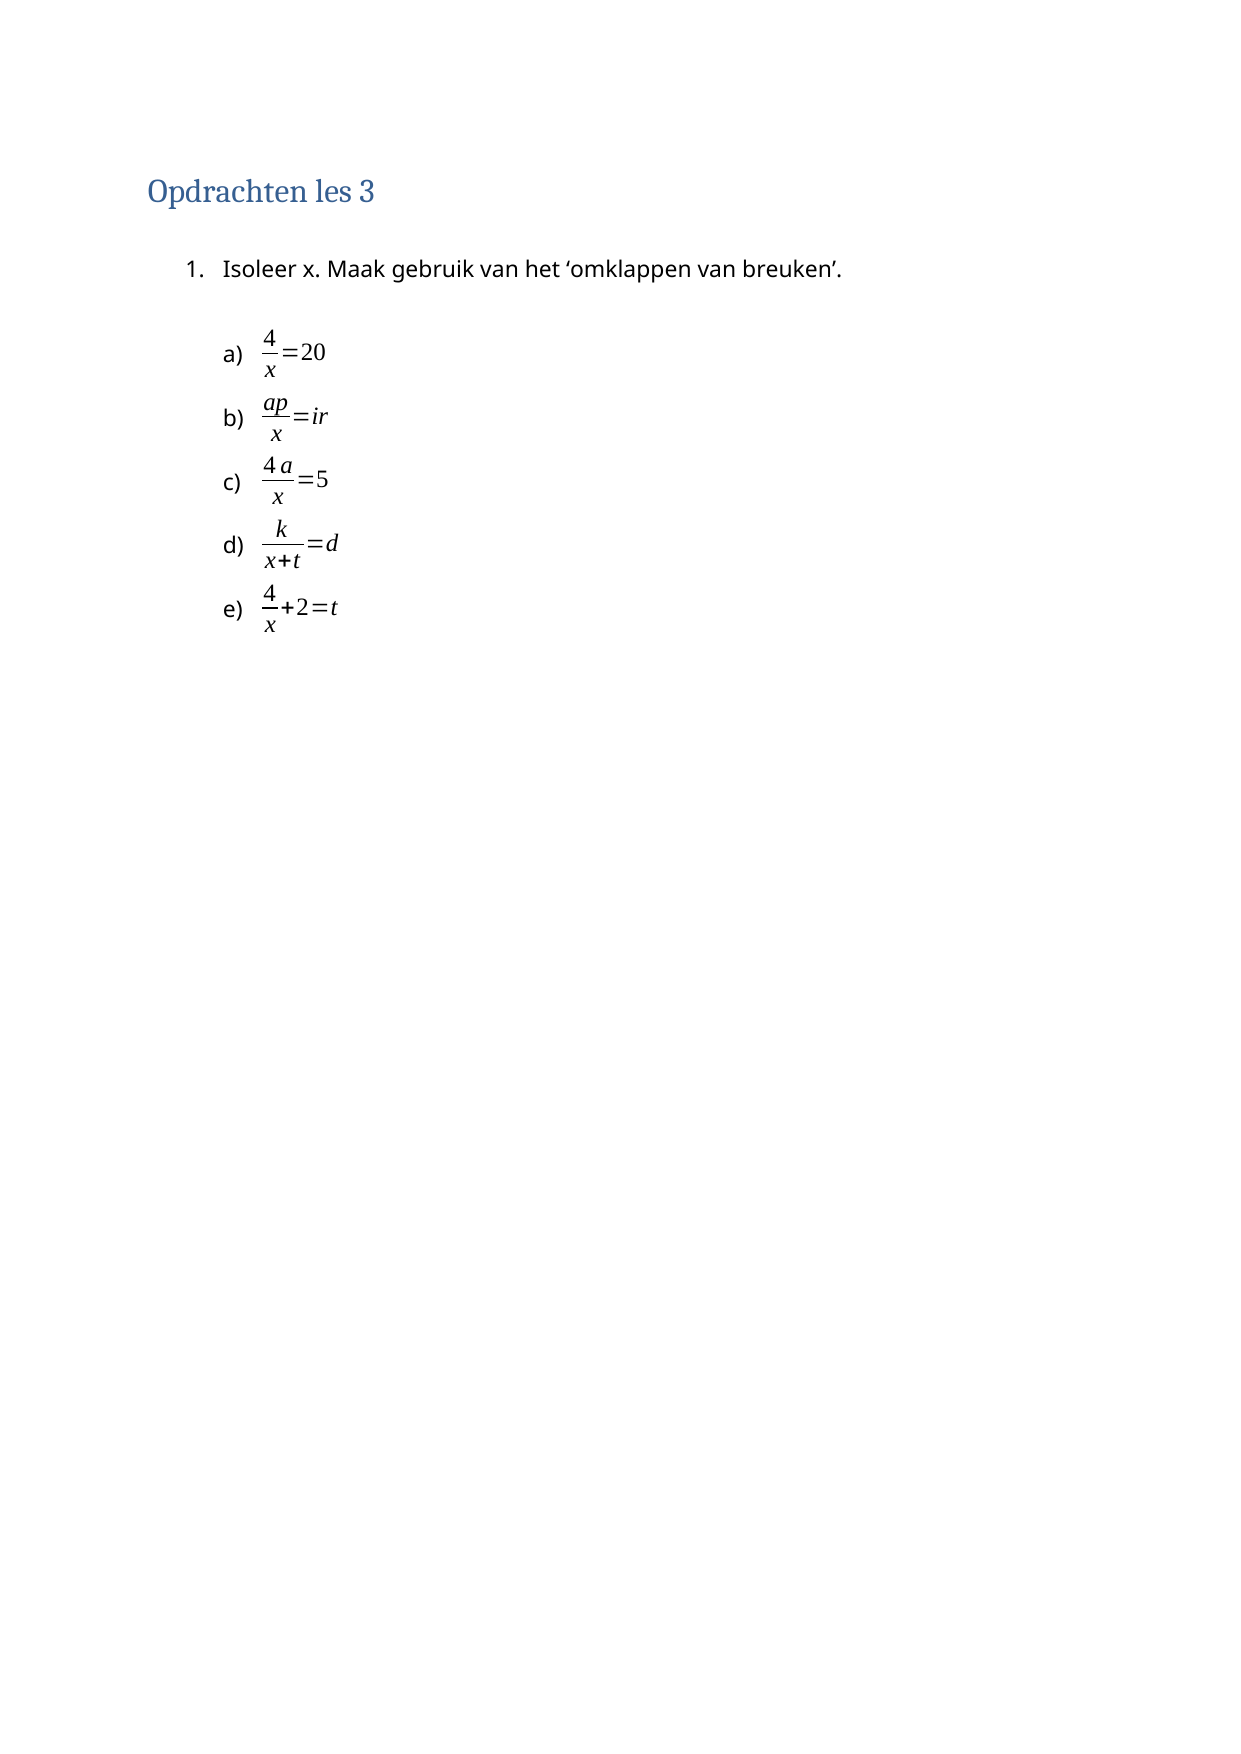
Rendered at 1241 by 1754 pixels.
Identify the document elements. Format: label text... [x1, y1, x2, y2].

subtitle Opdrachten les 3 [148, 173, 1093, 211]
list Isoleer x. Maak gebruik van het ‘omklappen van breuken’. [185, 253, 1093, 284]
